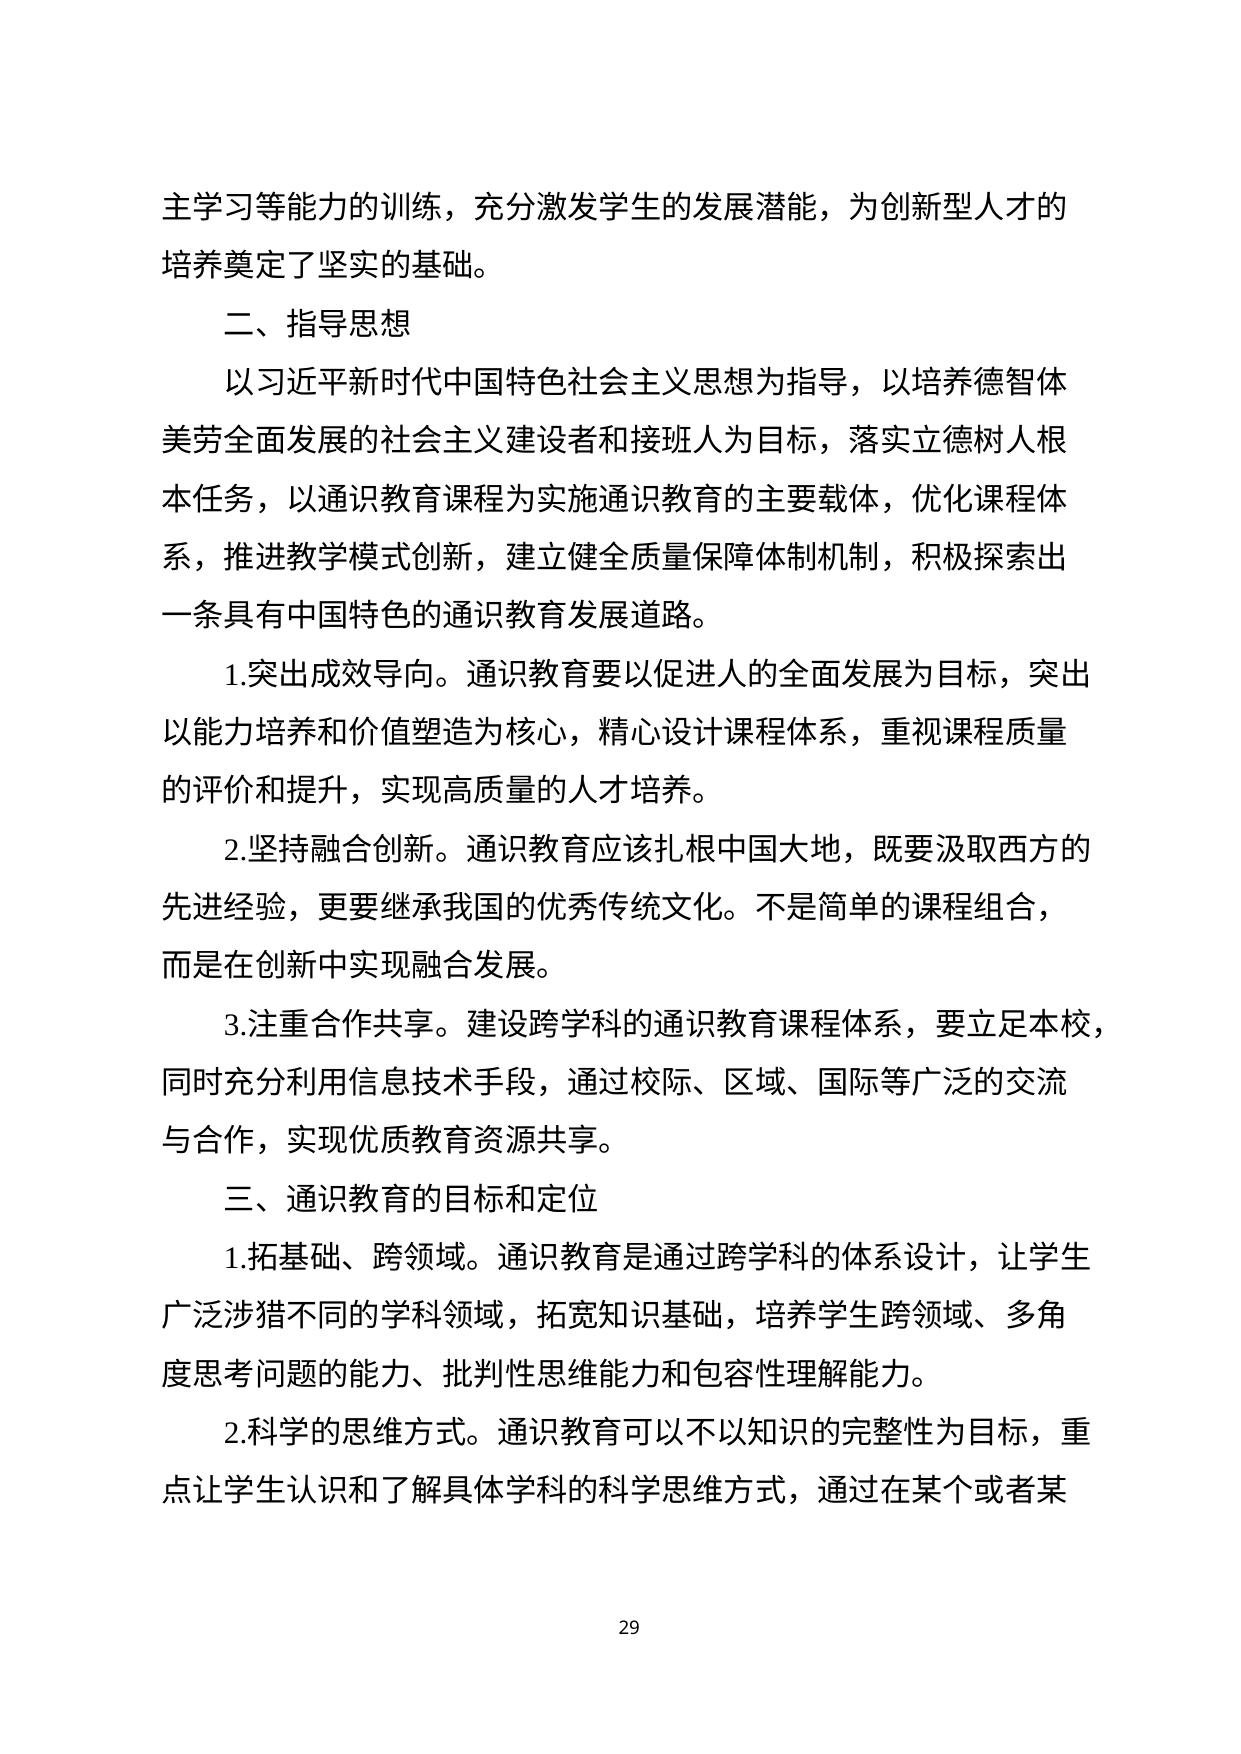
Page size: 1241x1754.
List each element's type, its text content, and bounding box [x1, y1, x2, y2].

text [161, 172, 1097, 288]
text 三、通识教育的目标和定位 [161, 1163, 1097, 1222]
text 2.坚持融合创新。通识教育应该扎根中国大地，既要汲取西方的先进经验，更要继承我国的优秀传统文化。不是简单的课程组合，而是在创新中实现融合发展。 [161, 813, 1097, 988]
text 二、指导思想 [161, 288, 1097, 347]
text 1.突出成效导向。通识教育要以促进人的全面发展为目标，突出以能力培养和价值塑造为核心，精心设计课程体系，重视课程质量的评价和提升，实现高质量的人才培养。 [161, 638, 1097, 813]
text 3.注重合作共享。建设跨学科的通识教育课程体系，要立足本校，同时充分利用信息技术手段，通过校际、区域、国际等广泛的交流与合作，实现优质教育资源共享。 [161, 988, 1097, 1163]
text 以习近平新时代中国特色社会主义思想为指导，以培养德智体美劳全面发展的社会主义建设者和接班人为目标，落实立德树人根本任务，以通识教育课程为实施通识教育的主要载体，优化课程体系，推进教学模式创新，建立健全质量保障体制机制，积极探索出一条具有中国特色的通识教育发展道路。 [161, 347, 1097, 638]
text 1.拓基础、跨领域。通识教育是通过跨学科的体系设计，让学生广泛涉猎不同的学科领域，拓宽知识基础，培养学生跨领域、多角度思考问题的能力、批判性思维能力和包容性理解能力。 [161, 1222, 1097, 1397]
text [161, 1397, 1097, 1513]
